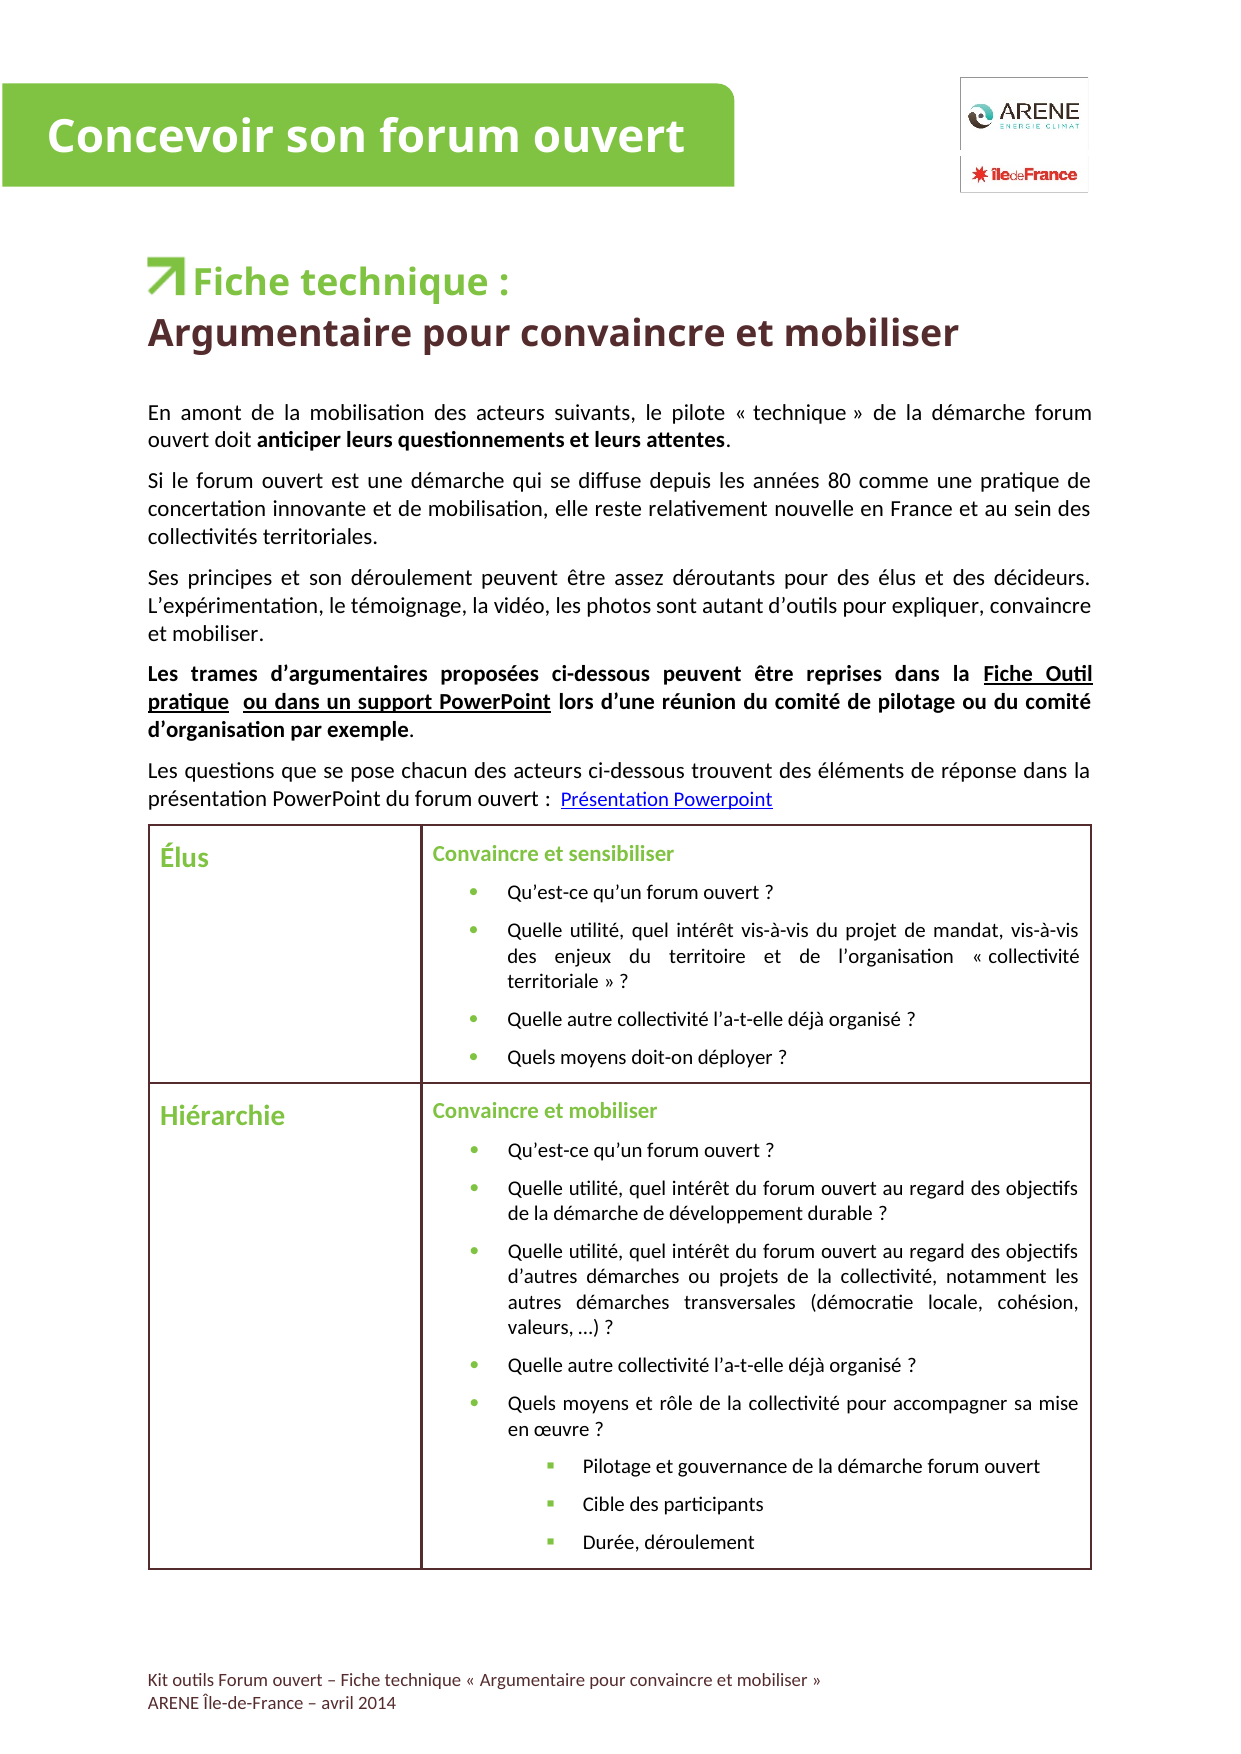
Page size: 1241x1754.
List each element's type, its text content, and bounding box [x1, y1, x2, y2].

text Argumentaire pour convaincre et mobiliser [148, 306, 1093, 357]
picture [959, 76, 1089, 193]
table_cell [423, 1084, 1090, 1567]
table_header Élus [150, 826, 420, 1082]
picture [139, 250, 194, 303]
text Fiche technique : [192, 255, 1093, 306]
text En amont de la mobilisation des acteurs suivants, le pilote « technique » de la démarche forum ouvert doit anticiper leurs questionnements et leurs attentes. [148, 398, 1093, 454]
text Les trames d’argumentaires proposées ci-dessous peuvent être reprises dans la Fiche Outil pratique ou dans un support PowerPoint lors d’une réunion du comité de pilotage ou du comité d’organisation par exemple. [148, 659, 1093, 743]
text Si le forum ouvert est une démarche qui se diffuse depuis les années 80 comme une pratique de concertation innovante et de mobilisation, elle reste relativement nouvelle en France et au sein des collectivités territoriales. [148, 466, 1093, 550]
table_header Convaincre et sensibiliser Qu’est-ce qu’un forum ouvert ? Quelle utilité, quel intérêt vis-à-vis du projet de mandat, vis-à-vis des enjeux du territoire et de l’organisation « collectivité territoriale » ? Quelle autre collectivité l’a-t-elle déjà organisé ? Quels moyens doit-on déployer ? [423, 826, 1090, 1082]
text Ses principes et son déroulement peuvent être assez déroutants pour des élus et des décideurs. L’expérimentation, le témoignage, la vidéo, les photos sont autant d’outils pour expliquer, convaincre et mobiliser. [148, 563, 1093, 647]
table_cell Hiérarchie [150, 1084, 420, 1567]
text Les questions que se pose chacun des acteurs ci-dessous trouvent des éléments de réponse dans la présentation PowerPoint du forum ouvert : Présentation Powerpoint [148, 756, 1093, 812]
